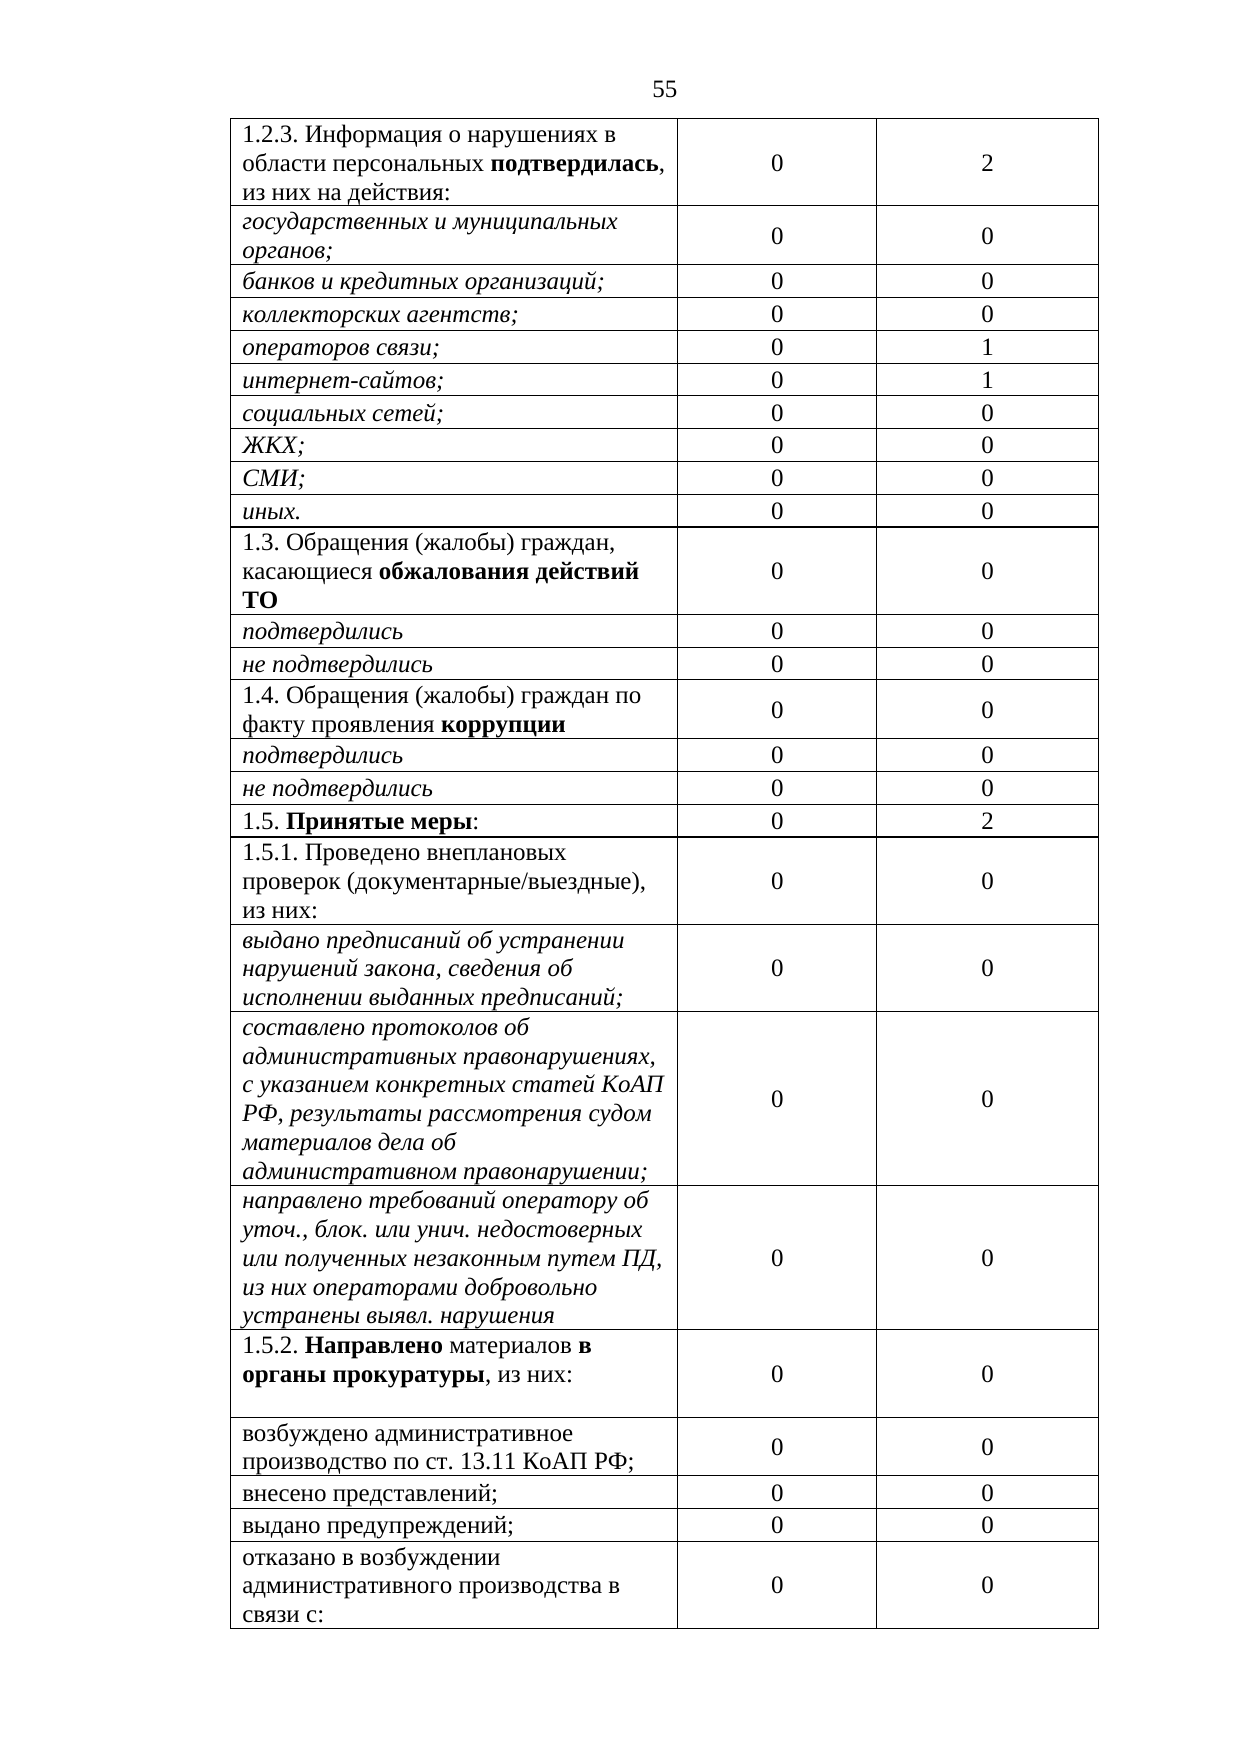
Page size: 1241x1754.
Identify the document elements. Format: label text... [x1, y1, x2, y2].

table_cell интернет-сайтов; [231, 364, 677, 395]
table_cell отказано в возбуждении административного производства в связи с: [231, 1542, 677, 1628]
table_cell 0 [877, 615, 1098, 647]
table_cell 0 [877, 772, 1098, 803]
table_cell 0 [678, 364, 876, 395]
table_cell 1.5.2. Направлено материалов в органы прокуратуры, из них: [231, 1330, 677, 1417]
table_cell 0 [877, 925, 1098, 1011]
table_cell 0 [678, 462, 876, 494]
table_cell составлено протоколов об административных правонарушениях, с указанием конкретных статей КоАП РФ, результаты рассмотрения судом материалов дела об административном правонарушении; [231, 1012, 677, 1184]
table_cell 1.4. Обращения (жалобы) граждан по факту проявления коррупции [231, 680, 677, 738]
table_cell 0 [678, 119, 876, 205]
table_cell 2 [877, 805, 1098, 836]
table_cell 0 [877, 1509, 1098, 1541]
table_cell 0 [877, 680, 1098, 738]
table_cell возбуждено административное производство по ст. 13.11 КоАП РФ; [231, 1418, 677, 1475]
table_cell 0 [877, 495, 1098, 526]
table_cell 1 [877, 364, 1098, 395]
table_cell ЖКХ; [231, 429, 677, 461]
table_cell 0 [877, 396, 1098, 428]
table_cell выдано предписаний об устранении нарушений закона, сведения об исполнении выданных предписаний; [231, 925, 677, 1011]
table_cell 0 [877, 429, 1098, 461]
table_cell 0 [678, 772, 876, 803]
table_cell 0 [877, 265, 1098, 297]
table_cell 0 [678, 1509, 876, 1541]
table_cell 0 [877, 462, 1098, 494]
table_cell 0 [877, 739, 1098, 771]
table_cell 1 [877, 331, 1098, 362]
table_cell 0 [678, 396, 876, 428]
table_cell 0 [678, 680, 876, 738]
table_cell 0 [877, 298, 1098, 329]
table_cell 0 [678, 206, 876, 264]
table_cell выдано предупреждений; [231, 1509, 677, 1541]
table_cell не подтвердились [231, 648, 677, 679]
table_cell иных. [231, 495, 677, 526]
table_cell 0 [678, 925, 876, 1011]
table_cell коллекторских агентств; [231, 298, 677, 329]
table_cell не подтвердились [231, 772, 677, 803]
table_cell 0 [877, 838, 1098, 924]
table_cell 0 [877, 1418, 1098, 1475]
table_cell 0 [678, 838, 876, 924]
table_cell 0 [877, 206, 1098, 264]
table_cell 0 [678, 429, 876, 461]
table_cell подтвердились [231, 615, 677, 647]
table_cell 0 [877, 1476, 1098, 1508]
table_cell СМИ; [231, 462, 677, 494]
table_cell 1.5. Принятые меры: [231, 805, 677, 836]
table_cell 0 [678, 528, 876, 614]
table_cell 0 [678, 495, 876, 526]
table_cell подтвердились [231, 739, 677, 771]
table_cell 0 [877, 648, 1098, 679]
table_cell 1.3. Обращения (жалобы) граждан, касающиеся обжалования действий ТО [231, 528, 677, 614]
table_cell социальных сетей; [231, 396, 677, 428]
table_cell операторов связи; [231, 331, 677, 362]
table_cell 0 [678, 298, 876, 329]
table_cell 0 [678, 1012, 876, 1184]
table_cell 0 [678, 1186, 876, 1329]
table_cell 0 [678, 1330, 876, 1417]
table_cell 0 [678, 265, 876, 297]
table_cell 0 [877, 1012, 1098, 1184]
table_cell 0 [877, 1330, 1098, 1417]
table_cell 0 [678, 331, 876, 362]
table_cell 1.2.3. Информация о нарушениях в области персональных подтвердилась, из них на действия: [231, 119, 677, 205]
table_cell внесено представлений; [231, 1476, 677, 1508]
table_cell 0 [877, 1186, 1098, 1329]
table_cell банков и кредитных организаций; [231, 265, 677, 297]
table_cell 0 [678, 805, 876, 836]
table_cell 0 [678, 1476, 876, 1508]
table_cell 2 [877, 119, 1098, 205]
table_cell 1.5.1. Проведено внеплановых проверок (документарные/выездные), из них: [231, 838, 677, 924]
table_cell 0 [678, 615, 876, 647]
table_cell 0 [877, 528, 1098, 614]
table_cell направлено требований оператору об уточ., блок. или унич. недостоверных или полученных незаконным путем ПД, из них операторами добровольно устранены выявл. нарушения [231, 1186, 677, 1329]
table_cell 0 [678, 739, 876, 771]
table_cell 0 [678, 1542, 876, 1628]
table_cell государственных и муниципальных органов; [231, 206, 677, 264]
table_cell 0 [678, 648, 876, 679]
table_cell 0 [877, 1542, 1098, 1628]
table_cell 0 [678, 1418, 876, 1475]
